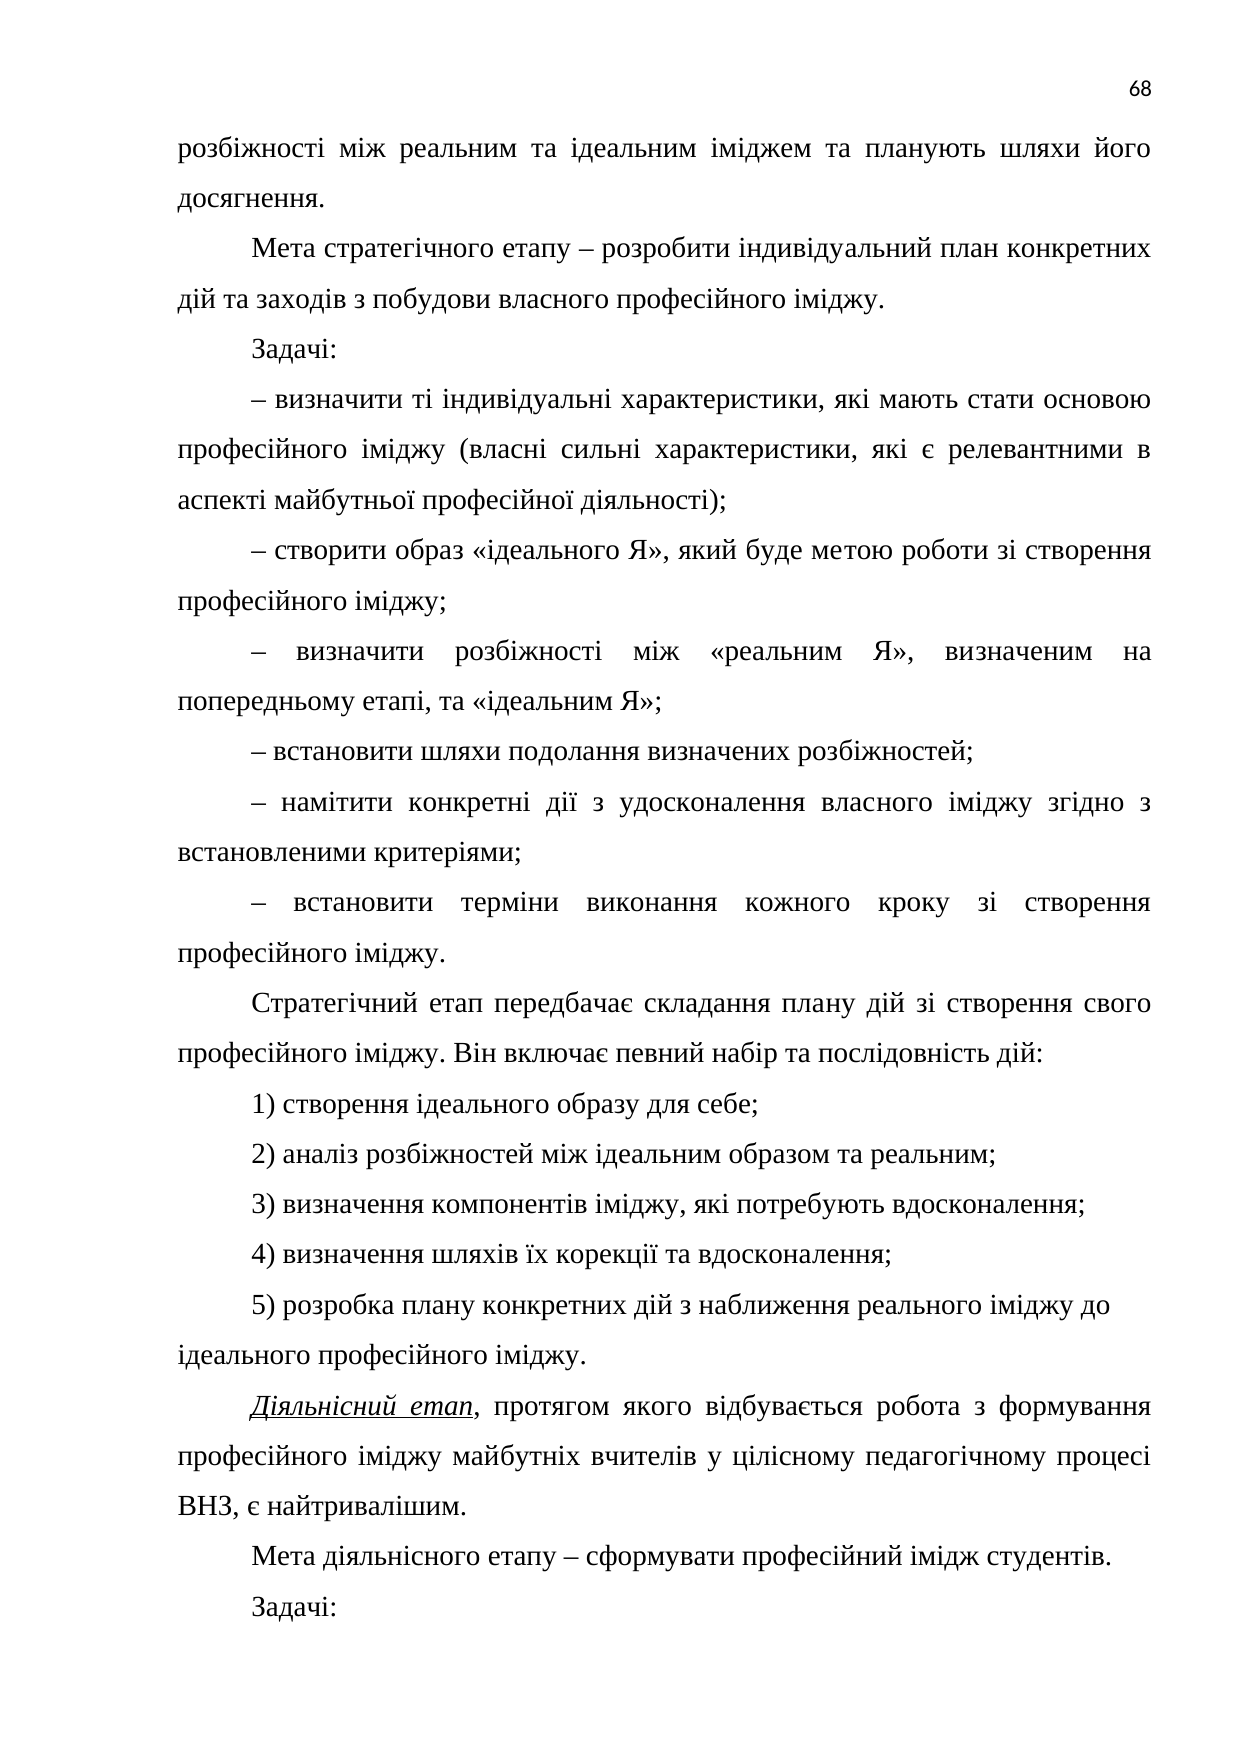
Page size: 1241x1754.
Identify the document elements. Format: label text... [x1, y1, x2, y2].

text – визначити ті індивідуальні характеристики, які мають стати основою професійного іміджу (власні сильні характеристики, які є релевантними в аспекті майбутньої професійної діяльності); [177, 381, 1152, 516]
text Мета стратегічного етапу – розробити індивідуальний план конкретних дій та заходів з побудови власного професійного іміджу. [177, 230, 1152, 314]
text – встановити шляхи подолання визначених розбіжностей; [177, 733, 1152, 767]
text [177, 130, 1152, 214]
text Діяльнісний етап, протягом якого відбувається робота з формування професійного іміджу майбутніх вчителів у цілісному педагогічному процесі ВНЗ, є найтривалішим. [177, 1388, 1152, 1522]
text – створити образ «ідеального Я», який буде метою роботи зі створення професійного іміджу; [177, 532, 1152, 616]
text 2) аналіз розбіжностей між ідеальним образом та реальним; [177, 1136, 1152, 1169]
text – встановити терміни виконання кожного кроку зі створення професійного іміджу. [177, 884, 1152, 968]
text – намітити конкретні дії з удосконалення власного іміджу згідно з встановленими критеріями; [177, 784, 1152, 868]
text Задачі: [177, 331, 1152, 364]
text Задачі: [177, 1589, 1152, 1622]
text 1) створення ідеального образу для себе; [177, 1086, 1152, 1119]
text 4) визначення шляхів їх корекції та вдосконалення; [177, 1237, 1152, 1270]
text – визначити розбіжності між «реальним Я», визначеним на попередньому етапі, та «ідеальним Я»; [177, 633, 1152, 717]
text Мета діяльнісного етапу – сформувати професійний імідж студентів. [177, 1538, 1152, 1572]
text 3) визначення компонентів іміджу, які потребують вдосконалення; [177, 1186, 1152, 1220]
text 5) розробка плану конкретних дій з наближення реального іміджу до ідеального професійного іміджу. [177, 1287, 1152, 1371]
text Стратегічний етап передбачає складання плану дій зі створення свого професійного іміджу. Він включає певний набір та послідовність дій: [177, 985, 1152, 1069]
